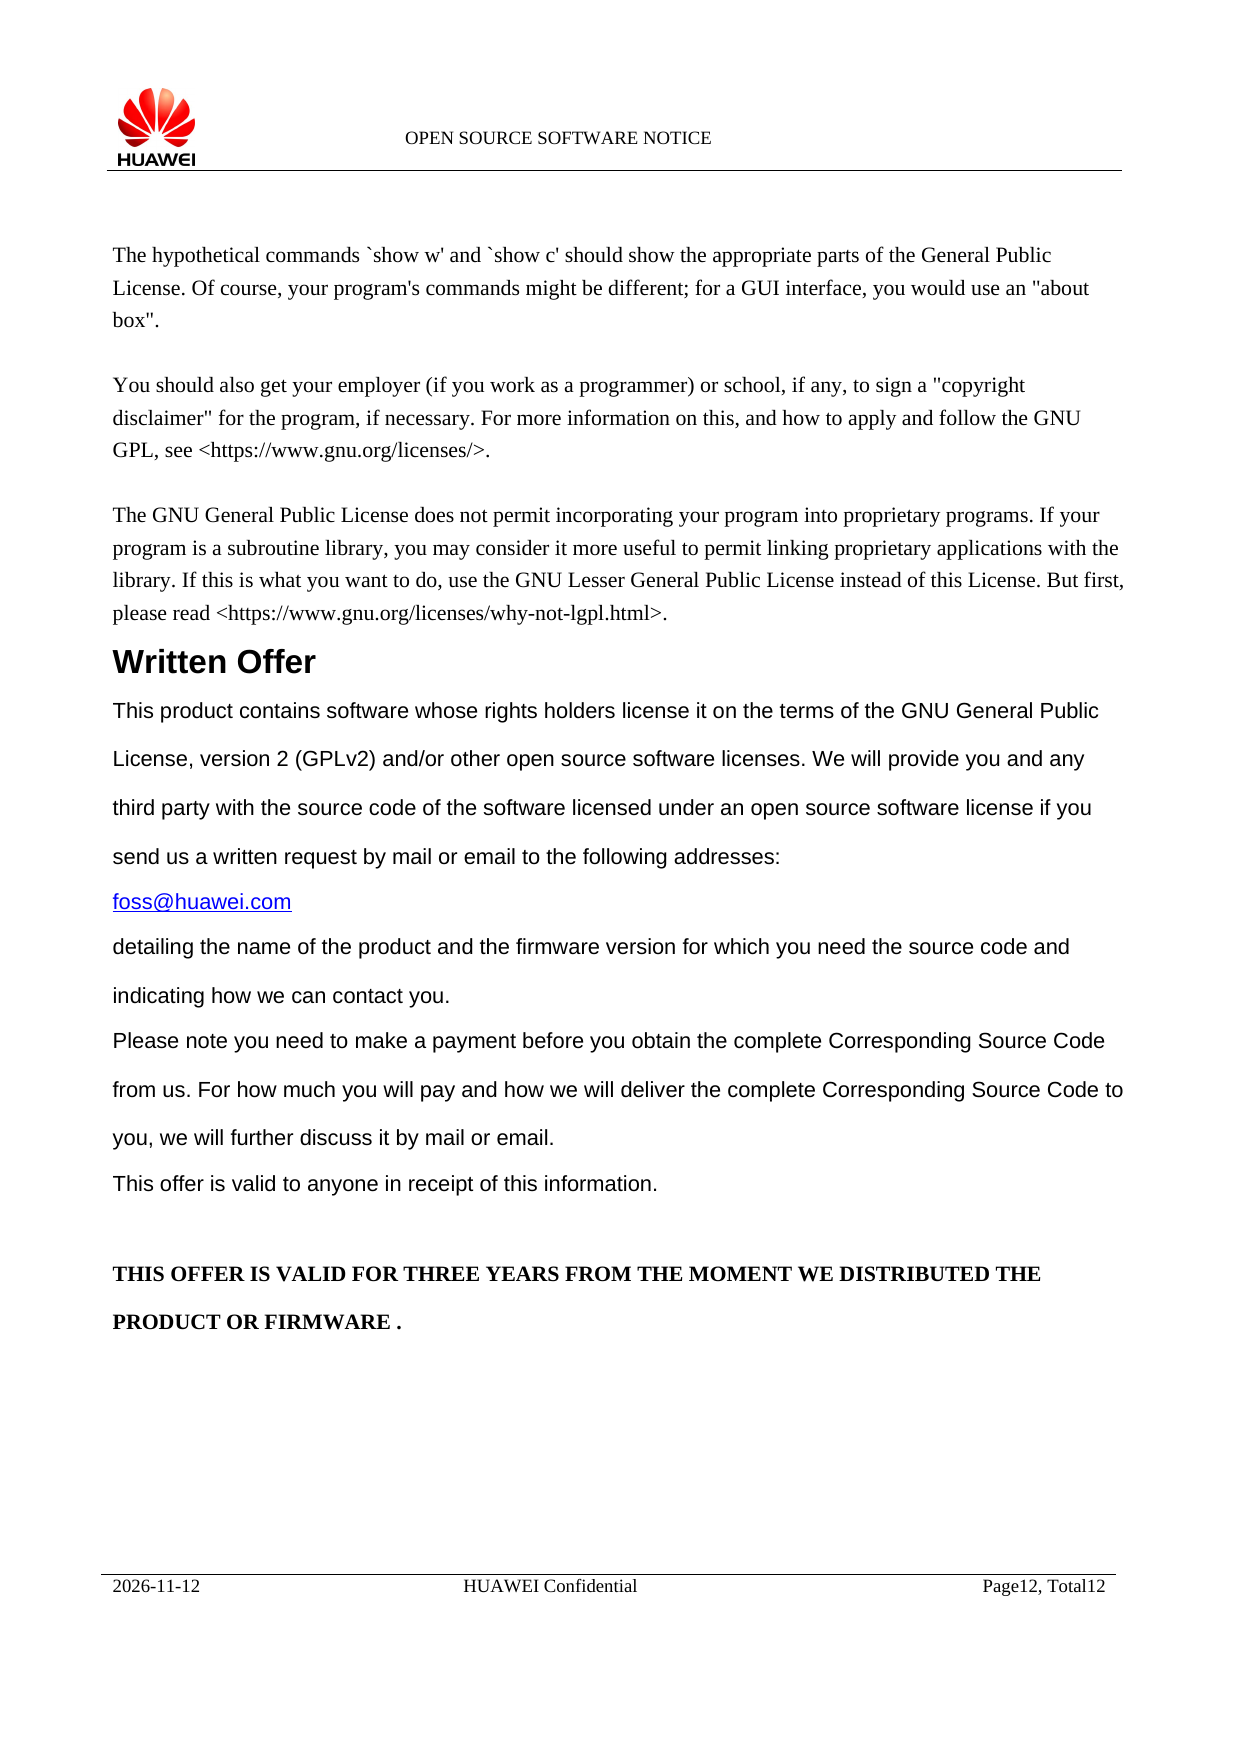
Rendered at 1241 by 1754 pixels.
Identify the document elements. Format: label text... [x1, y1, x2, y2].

text Please note you need to make a payment before you obtain the complete Corresponding Source Code from us. For how much you will pay and how we will deliver the complete Corresponding Source Code to you, we will further discuss it by mail or email. [112, 1024, 1128, 1154]
text Written Offer [112, 629, 1128, 694]
text This offer is valid for three years from the moment we distributed the product or firmware . [112, 1257, 1128, 1338]
text This offer is valid to anyone in receipt of this information. [112, 1167, 1128, 1199]
text foss@huawei.com [112, 885, 1128, 918]
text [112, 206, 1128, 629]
text detailing the name of the product and the firmware version for which you need the source code and indicating how we can contact you. [112, 930, 1128, 1012]
text This product contains software whose rights holders license it on the terms of the GNU General Public License, version 2 (GPLv2) and/or other open source software licenses. We will provide you and any third party with the source code of the software licensed under an open source software license if you send us a written request by mail or email to the following addresses: [112, 694, 1128, 873]
picture [118, 88, 195, 166]
